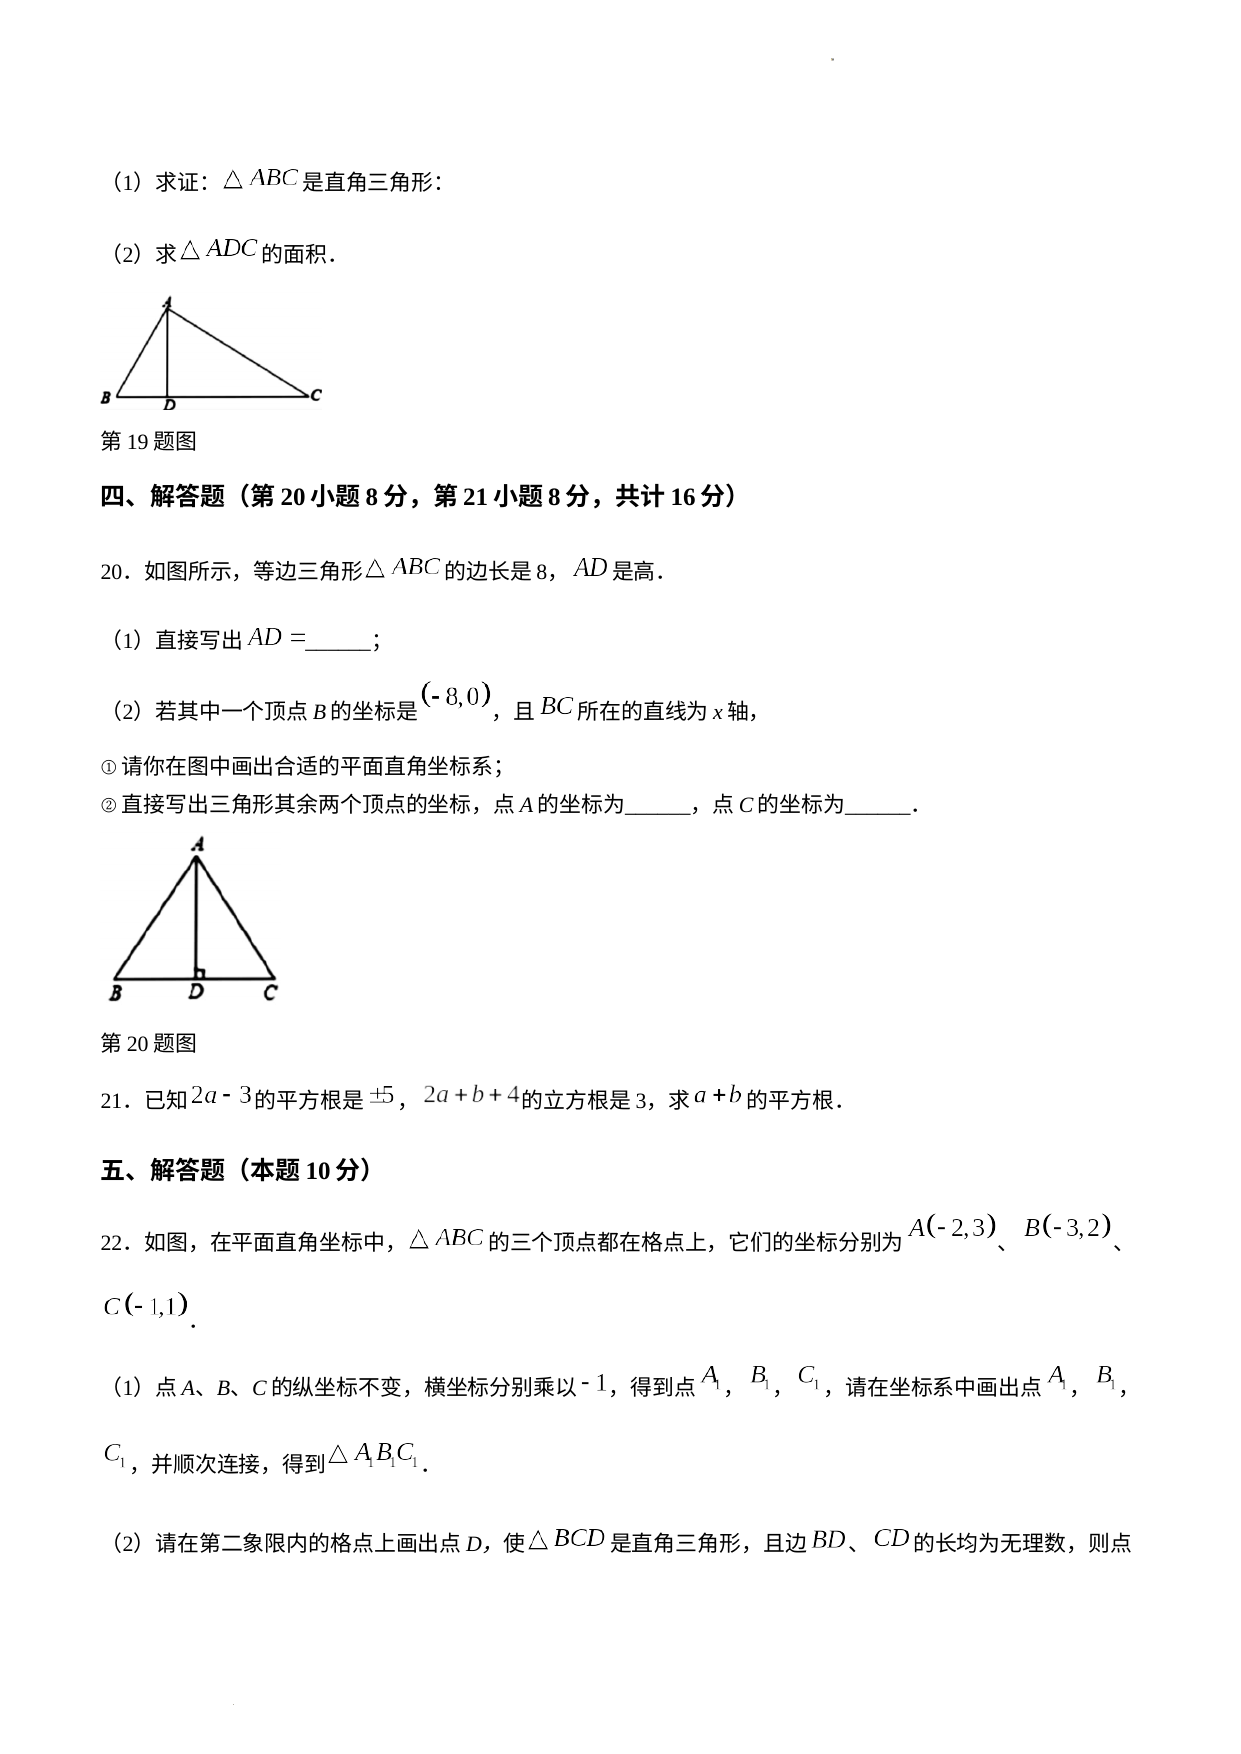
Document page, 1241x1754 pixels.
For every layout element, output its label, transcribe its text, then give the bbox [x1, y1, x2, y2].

text （1）直接写出______； [100, 606, 1140, 671]
text 第20题图 [100, 1026, 1140, 1058]
text （1）求证：是直角三角形： [100, 146, 1140, 211]
text 22．如图，在平面直角坐标中，的三个顶点都在格点上，它们的坐标分别为、、． [100, 1208, 1140, 1351]
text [100, 1507, 1140, 1572]
picture [100, 288, 322, 410]
text ①请你在图中画出合适的平面直角坐标系； [100, 748, 1140, 781]
picture [100, 825, 282, 1006]
text （2）若其中一个顶点B的坐标是，且所在的直线为x轴， [100, 677, 1140, 742]
text （1）点A、B、C的纵坐标不变，横坐标分别乘以，得到点，，，请在坐标系中画出点，，，并顺次连接，得到． [100, 1357, 1140, 1500]
text （2）求的面积． [100, 217, 1140, 282]
text 四、解答题（第20小题8分，第21小题8分，共计16分） [100, 462, 1140, 527]
text 五、解答题（本题10分） [100, 1136, 1140, 1201]
text 第19题图 [100, 423, 1140, 456]
text 21．已知的平方根是，的立方根是3，求的平方根． [100, 1065, 1140, 1130]
text 20．如图所示，等边三角形的边长是8，是高． [100, 534, 1140, 599]
text ②直接写出三角形其余两个顶点的坐标，点A的坐标为______，点C的坐标为______． [100, 787, 1140, 819]
